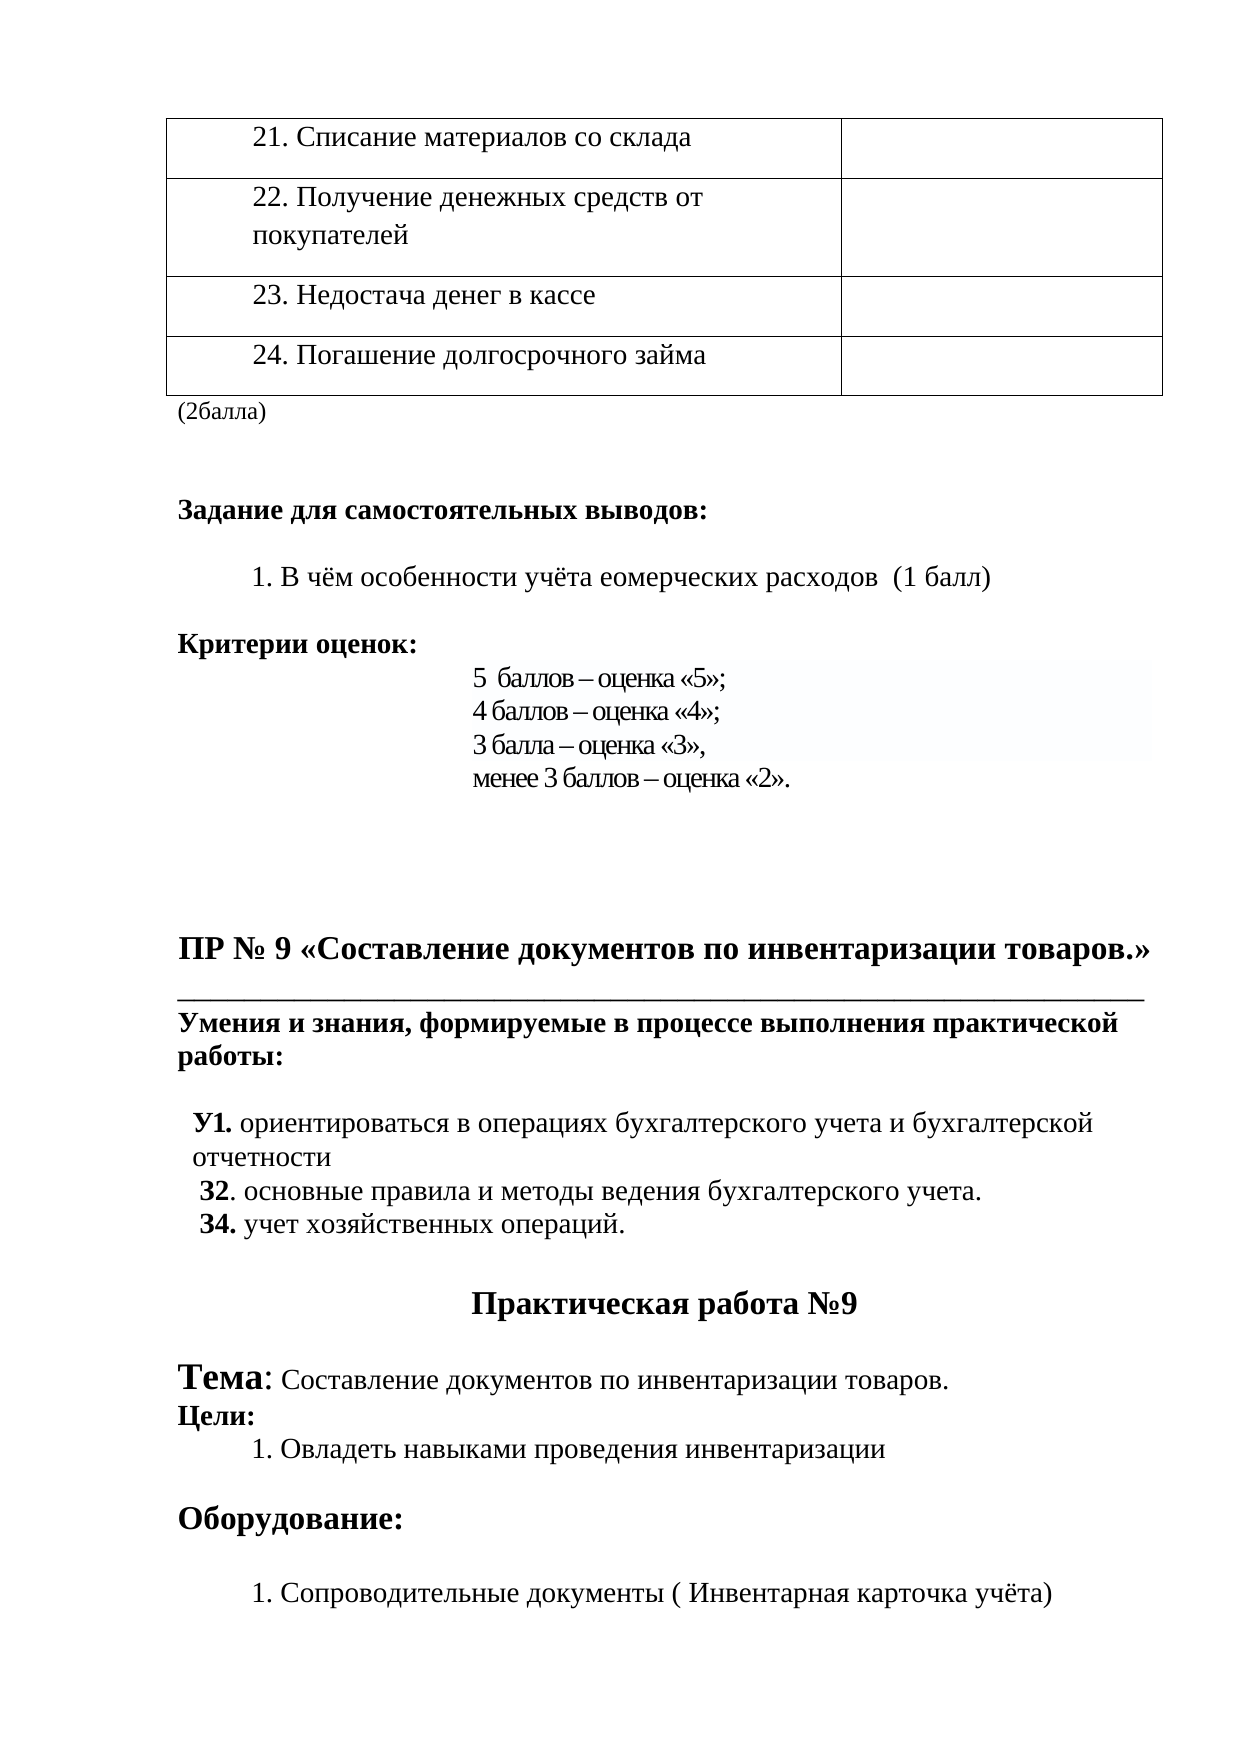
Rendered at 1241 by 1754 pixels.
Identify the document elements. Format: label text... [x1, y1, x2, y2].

text 4 баллов – оценка «4»; [472, 693, 1152, 727]
text 1. Сопроводительные документы ( Инвентарная карточка учёта) [177, 1575, 1152, 1609]
text З2. основные правила и методы ведения бухгалтерского учета. [177, 1173, 1152, 1206]
table_cell [842, 179, 1162, 276]
text менее 3 баллов – оценка «2». [472, 761, 1152, 794]
text Оборудование: [177, 1498, 1152, 1537]
text Умения и знания, формируемые в процессе выполнения практической работы: [177, 1005, 1152, 1072]
text __________________________________________________________ [177, 967, 1152, 1005]
table_cell [842, 337, 1162, 395]
text ПР № 9 «Составление документов по инвентаризации товаров.» [177, 928, 1152, 967]
text 5 баллов – оценка «5»; [472, 660, 1152, 693]
table_cell 23. Недостача денег в кассе [167, 277, 841, 336]
text 1. В чём особенности учёта еомерческих расходов (1 балл) [177, 559, 1152, 593]
text Критерии оценок: [177, 626, 1152, 660]
text У1. ориентироваться в операциях бухгалтерского учета и бухгалтерской отчетности [192, 1106, 1152, 1173]
table_cell 24. Погашение долгосрочного займа [167, 337, 841, 395]
text Цели: [177, 1398, 1152, 1431]
table_cell 22. Получение денежных средств от покупателей [167, 179, 841, 276]
table_cell [842, 119, 1162, 178]
table_cell [842, 277, 1162, 336]
table_cell 21. Списание материалов со склада [167, 119, 841, 178]
text (2балла) [177, 396, 1152, 425]
text З4. учет хозяйственных операций. [177, 1206, 1152, 1240]
text Задание для самостоятельных выводов: [177, 492, 1152, 526]
text Практическая работа №9 [177, 1283, 1152, 1321]
text 1. Овладеть навыками проведения инвентаризации [177, 1431, 1152, 1465]
text Тема: Составление документов по инвентаризации товаров. [177, 1355, 1152, 1398]
text 3 балла – оценка «3», [472, 727, 1152, 761]
